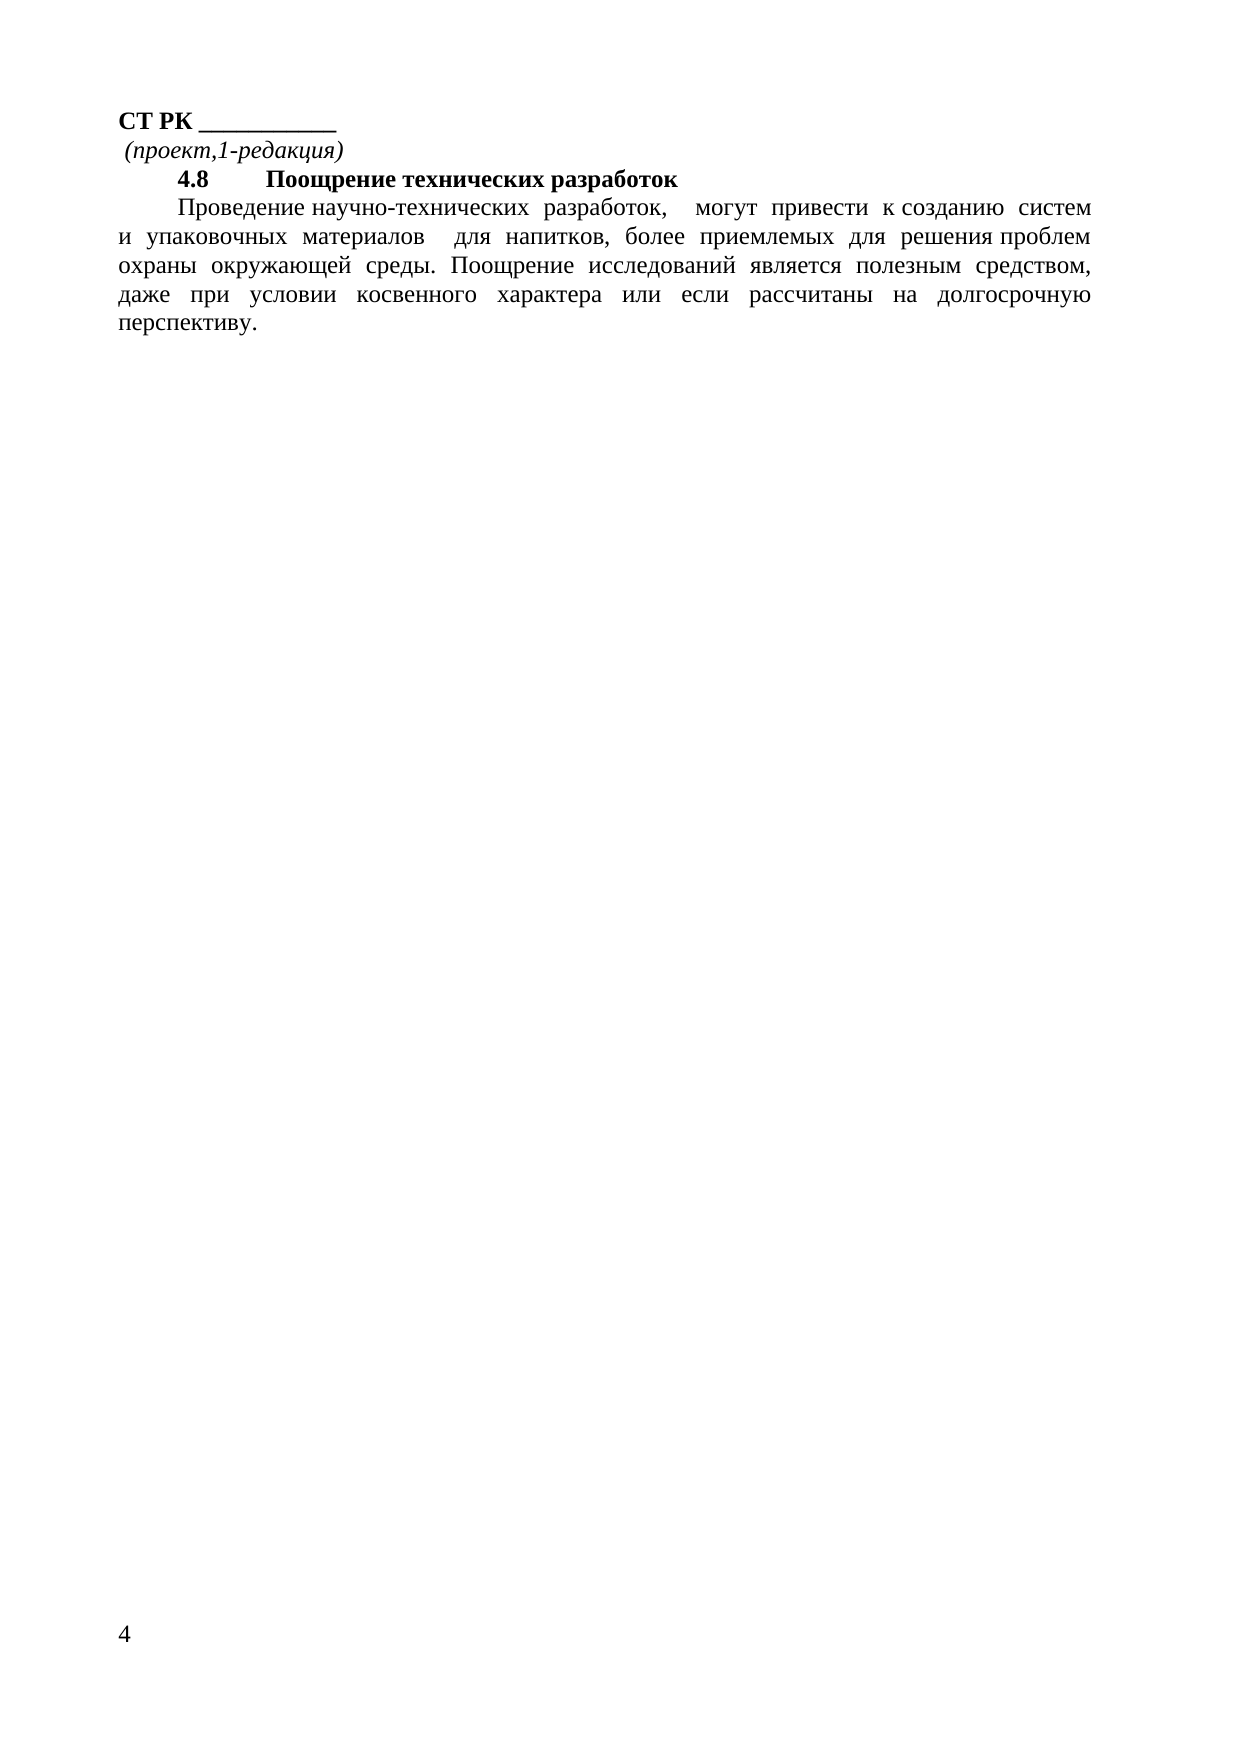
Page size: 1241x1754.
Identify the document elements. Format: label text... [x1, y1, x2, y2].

text Проведение научно-технических разработок, могут привести к созданию систем и упаковочных материалов для напитков, более приемлемых для решения проблем охраны окружающей среды. Поощрение исследований является полезным средством, даже при условии косвенного характера или если рассчитаны на долгосрочную перспективу. [118, 192, 1092, 336]
text 4.8 Поощрение технических разработок [118, 164, 1092, 192]
